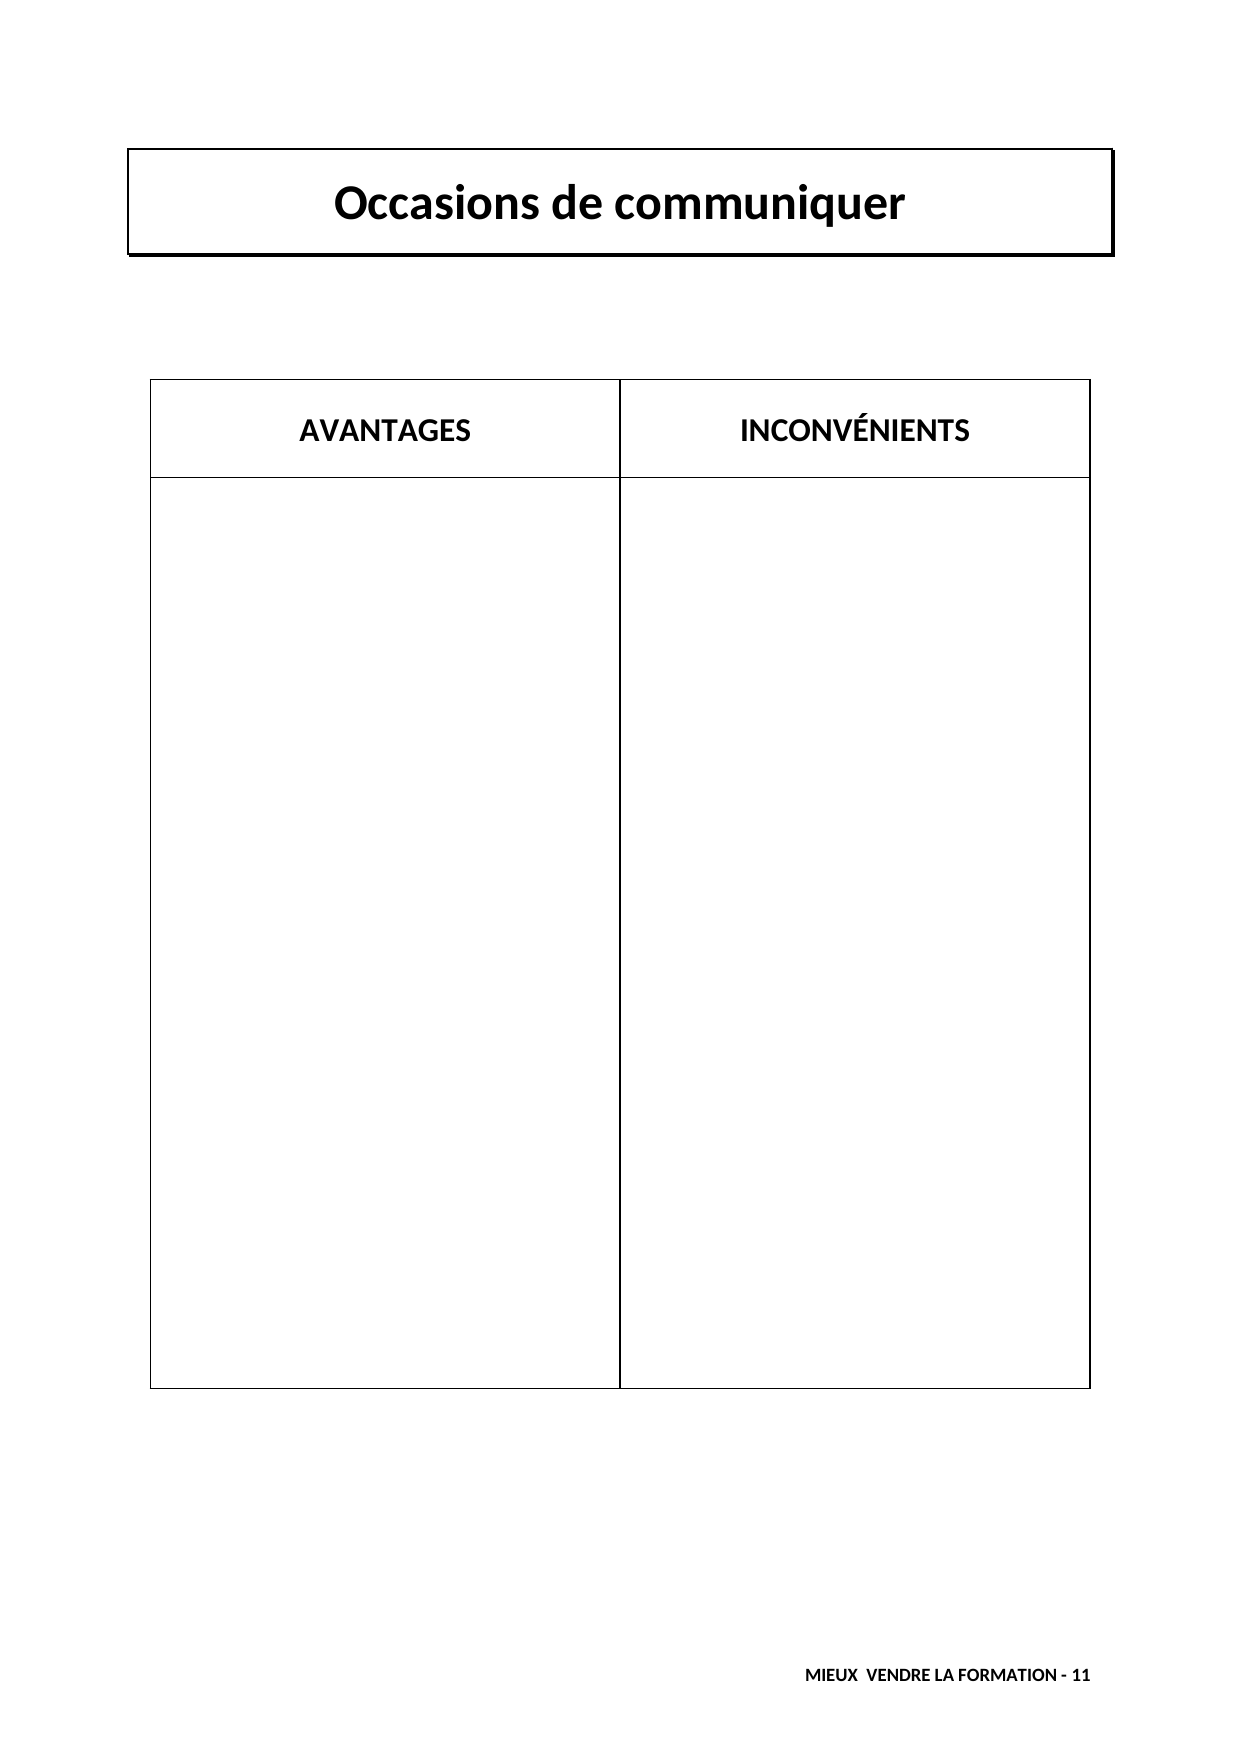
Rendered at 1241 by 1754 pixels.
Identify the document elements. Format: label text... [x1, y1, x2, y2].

table_cell [621, 478, 1089, 1388]
table_header AVANTAGES [151, 380, 619, 477]
table_header INCONVÉNIENTS [621, 380, 1089, 477]
table_cell [151, 478, 619, 1388]
text Occasions de communiquer [129, 150, 1111, 253]
